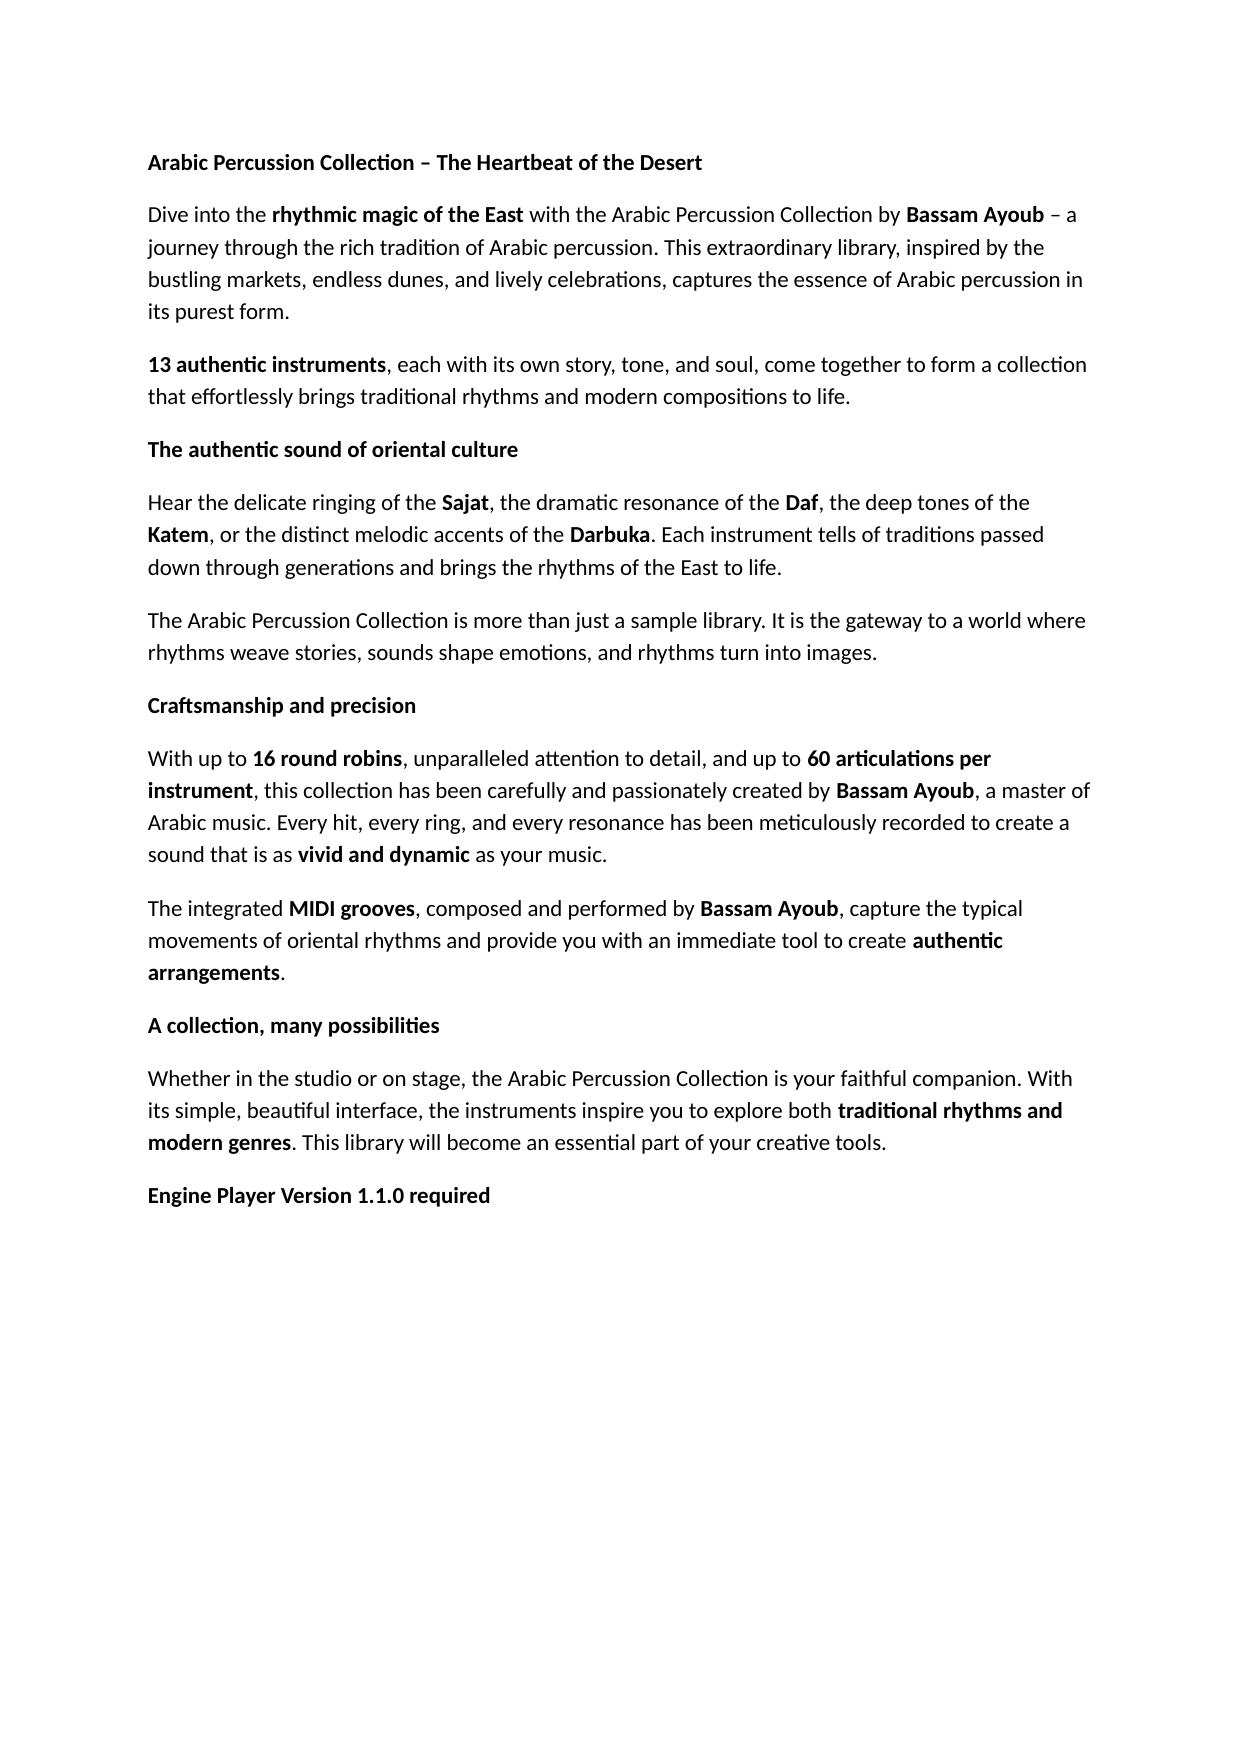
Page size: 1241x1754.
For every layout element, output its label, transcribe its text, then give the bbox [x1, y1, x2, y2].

text With up to 16 round robins, unparalleled attention to detail, and up to 60 articulations per instrument, this collection has been carefully and passionately created by Bassam Ayoub, a master of Arabic music. Every hit, every ring, and every resonance has been meticulously recorded to create a sound that is as vivid and dynamic as your music. [148, 744, 1093, 869]
text The integrated MIDI grooves, composed and performed by Bassam Ayoub, capture the typical movements of oriental rhythms and provide you with an immediate tool to create authentic arrangements. [148, 894, 1093, 986]
text The Arabic Percussion Collection is more than just a sample library. It is the gateway to a world where rhythms weave stories, sounds shape emotions, and rhythms turn into images. [148, 606, 1093, 666]
text Dive into the rhythmic magic of the East with the Arabic Percussion Collection by Bassam Ayoub – a journey through the rich tradition of Arabic percussion. This extraordinary library, inspired by the bustling markets, endless dunes, and lively celebrations, captures the essence of Arabic percussion in its purest form. [148, 201, 1093, 325]
text Arabic Percussion Collection – The Heartbeat of the Desert [148, 148, 1093, 176]
text 13 authentic instruments, each with its own story, tone, and soul, come together to form a collection that effortlessly brings traditional rhythms and modern compositions to life. [148, 350, 1093, 410]
text Engine Player Version 1.1.0 required [148, 1181, 1093, 1209]
text Craftsmanship and precision [148, 691, 1093, 719]
text A collection, many possibilities [148, 1011, 1093, 1039]
text Whether in the studio or on stage, the Arabic Percussion Collection is your faithful companion. With its simple, beautiful interface, the instruments inspire you to explore both traditional rhythms and modern genres. This library will become an essential part of your creative tools. [148, 1064, 1093, 1156]
text Hear the delicate ringing of the Sajat, the dramatic resonance of the Daf, the deep tones of the Katem, or the distinct melodic accents of the Darbuka. Each instrument tells of traditions passed down through generations and brings the rhythms of the East to life. [148, 488, 1093, 581]
text The authentic sound of oriental culture [148, 435, 1093, 463]
